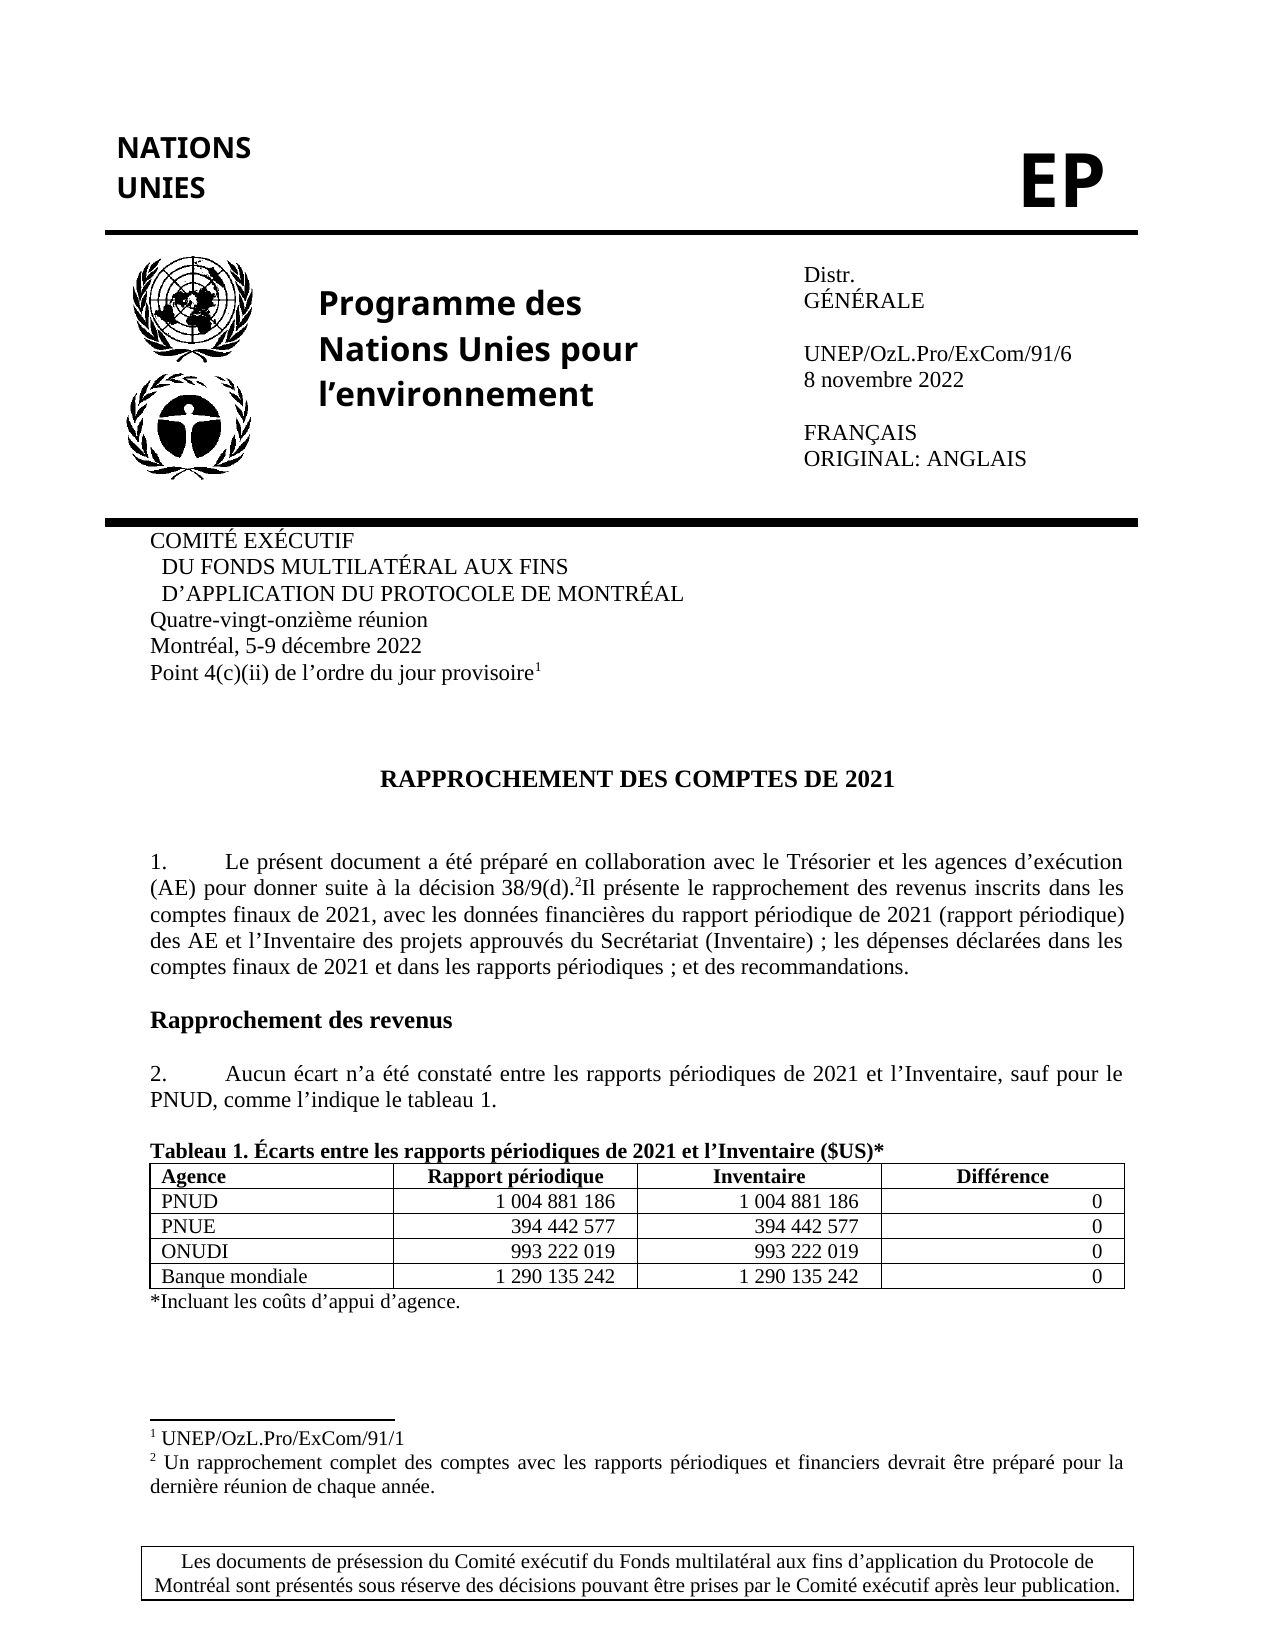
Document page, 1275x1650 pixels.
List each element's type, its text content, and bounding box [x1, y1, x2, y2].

text Point 4(c)(ii) de l’ordre du jour provisoire [150, 659, 1125, 685]
text Tableau 1. Écarts entre les rapports périodiques de 2021 et l’Inventaire ($US)* [150, 1138, 1125, 1163]
table_cell 0 [882, 1189, 1124, 1213]
table_cell ONUDI [151, 1239, 393, 1263]
table_cell 0 [882, 1239, 1124, 1263]
table_cell 1 004 881 186 [394, 1189, 637, 1213]
table_cell 394 442 577 [394, 1214, 637, 1238]
table_cell PNUD [151, 1189, 393, 1213]
text Rapprochement des revenus [150, 1005, 1125, 1033]
table_header NATIONS UNIES [105, 128, 792, 230]
table_header Agence [151, 1164, 393, 1188]
text COMITÉ EXÉCUTIF DU FONDS MULTILATÉRAL AUX FINS D’APPLICATION DU PROTOCOLE DE MONTRÉAL Quatre-vingt-onzième réunion [150, 527, 1125, 632]
subtitle Aucun écart n’a été constaté entre les rapports périodiques de 2021 et l’Inventaire, sauf pour le PNUD, comme l’indique le tableau 1. [150, 1060, 1125, 1113]
table_cell Banque mondiale [151, 1264, 393, 1288]
subtitle Le présent document a été préparé en collaboration avec le Trésorier et les agences d’exécution (AE) pour donner suite à la décision 38/9(d).Il présente le rapprochement des revenus inscrits dans les comptes finaux de 2021, avec les données financières du rapport périodique de 2021 (rapport périodique) des AE et l’Inventaire des projets approuvés du Secrétariat (Inventaire) ; les dépenses déclarées dans les comptes finaux de 2021 et dans les rapports périodiques ; et des recommandations. [150, 848, 1125, 980]
table_header Rapport périodique [394, 1164, 637, 1188]
text *Incluant les coûts d’appui d’agence. [150, 1289, 1125, 1313]
table_cell 0 [882, 1264, 1124, 1288]
table_cell [105, 235, 307, 518]
table_header EP [793, 128, 1138, 230]
table_cell 0 [882, 1214, 1124, 1238]
table_cell Distr. GÉNÉRALE UNEP/OzL.Pro/ExCom/91/6 8 novembre 2022 FRANÇAIS ORIGINAL: ANGLAIS [793, 235, 1138, 518]
table_cell 993 222 019 [638, 1239, 881, 1263]
table_cell 394 442 577 [638, 1214, 881, 1238]
picture [122, 368, 254, 484]
text Montréal, 5-9 décembre 2022 [150, 632, 1125, 659]
text RAPPROCHEMENT DES COMPTES DE 2021 [150, 764, 1125, 793]
table_header Différence [882, 1164, 1124, 1188]
table_cell 1 290 135 242 [638, 1264, 881, 1288]
table_header Inventaire [638, 1164, 881, 1188]
table_cell 1 290 135 242 [394, 1264, 637, 1288]
table_cell 993 222 019 [394, 1239, 637, 1263]
table_cell 1 004 881 186 [638, 1189, 881, 1213]
table_cell PNUE [151, 1214, 393, 1238]
table_cell Programme des Nations Unies pour l’environnement [307, 235, 792, 518]
